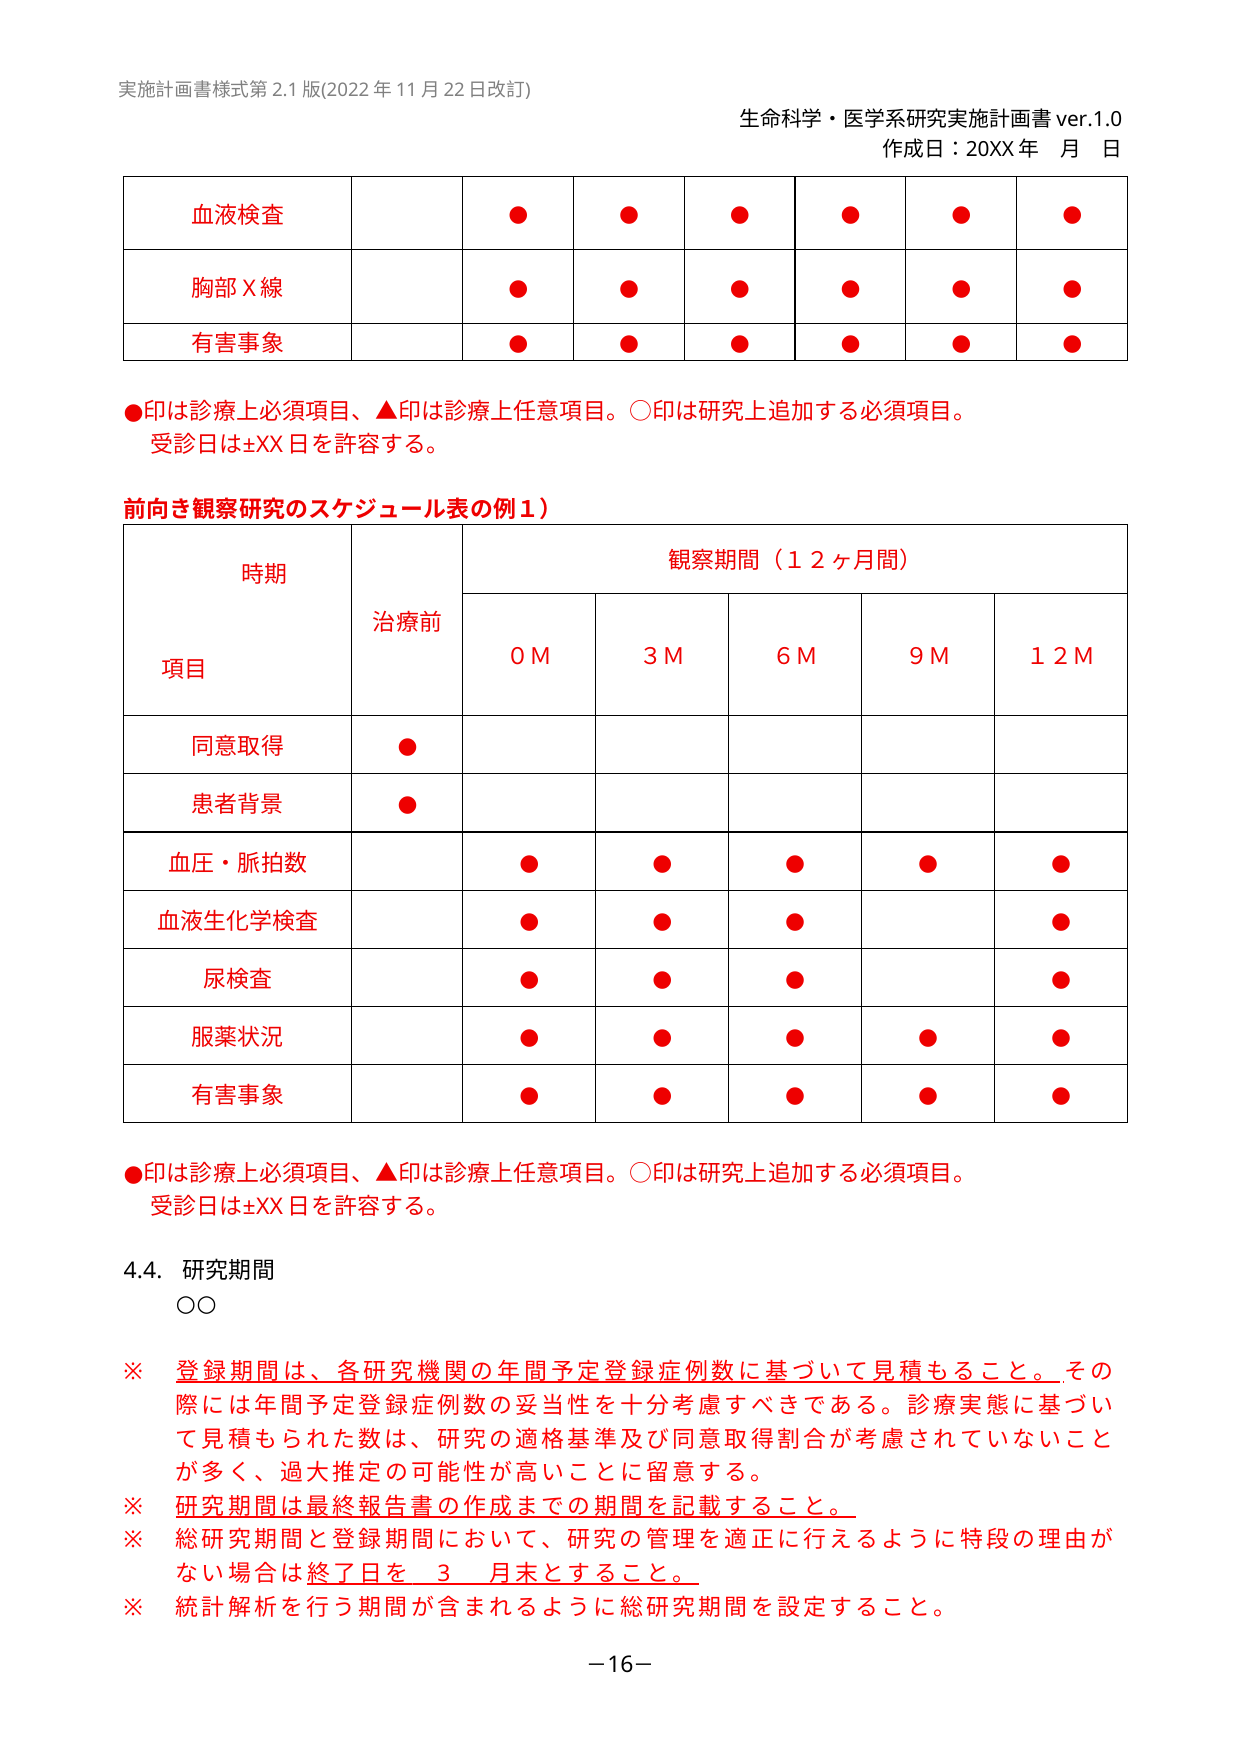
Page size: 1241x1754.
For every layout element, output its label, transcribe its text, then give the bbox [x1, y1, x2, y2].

table_cell 血液生化学検査 [124, 891, 351, 948]
table_cell [729, 774, 861, 831]
table_cell ● [862, 833, 994, 889]
table_cell 胸部X線 [124, 250, 351, 322]
text ※研究期間は最終報告書の作成までの期間を記載すること。 [123, 1487, 1117, 1521]
table_cell ● [596, 891, 728, 948]
table_cell [352, 949, 462, 1006]
table_cell [995, 716, 1127, 773]
text ※総研究期間と登録期間において、研究の管理を適正に行えるように特段の理由がない場合は終了日を3月末とすること。 [123, 1521, 1117, 1588]
table_cell ● [596, 1007, 728, 1064]
table_cell ● [596, 1065, 728, 1122]
table_cell ● [906, 324, 1016, 360]
table_cell 服薬状況 [124, 1007, 351, 1064]
table_cell ● [729, 833, 861, 889]
text ●印は診療上必須項目、▲印は診療上任意項目。○印は研究上追加する必須項目。 [123, 1154, 1117, 1188]
table_cell 尿検査 [124, 949, 351, 1006]
text 前向き観察研究のスケジュール表の例１） [123, 491, 1117, 524]
table_cell 有害事象 [124, 324, 351, 360]
table_cell 血液検査 [124, 177, 351, 249]
table_cell ● [729, 949, 861, 1006]
table_cell ● [995, 891, 1127, 948]
table_cell ９Ｍ [862, 594, 994, 715]
table_cell ● [1017, 324, 1127, 360]
table_cell １２Ｍ [995, 594, 1127, 715]
table_cell ● [995, 949, 1127, 1006]
table_cell ● [463, 250, 573, 322]
table_cell ● [463, 1007, 595, 1064]
text ※登録期間は、各研究機関の年間予定登録症例数に基づいて見積もること。その際には年間予定登録症例数の妥当性を十分考慮すべきである。診療実態に基づいて見積もられた数は、研究の適格基準及び同意取得割合が考慮されていないことが多く、過大推定の可能性が高いことに留意する。 [123, 1353, 1117, 1487]
table_cell [596, 774, 728, 831]
list 研究期間 [123, 1252, 1117, 1286]
table_cell ６Ｍ [729, 594, 861, 715]
table_cell ● [596, 949, 728, 1006]
table_cell ● [574, 177, 684, 249]
table_cell [995, 774, 1127, 831]
table_cell ● [463, 1065, 595, 1122]
table_cell [729, 716, 861, 773]
table_cell ● [574, 324, 684, 360]
table_cell [862, 891, 994, 948]
table_cell ● [862, 1007, 994, 1064]
table_cell ● [906, 177, 1016, 249]
text 受診日は±XX日を許容する。 [123, 1188, 1117, 1221]
text 受診日は±XX日を許容する。 [123, 426, 1117, 459]
table_cell ● [995, 1007, 1127, 1064]
table_cell [862, 716, 994, 773]
table_cell ０Ｍ [463, 594, 595, 715]
table_cell ● [596, 833, 728, 889]
table_cell [862, 774, 994, 831]
table_cell [596, 716, 728, 773]
table_cell ● [352, 774, 462, 831]
text ○○ [123, 1286, 1117, 1319]
table_cell ● [796, 324, 905, 360]
table_cell ● [906, 250, 1016, 322]
table_cell ３Ｍ [596, 594, 728, 715]
table_cell [352, 250, 462, 322]
table_cell ● [729, 1065, 861, 1122]
table_cell ● [729, 1007, 861, 1064]
table_cell ● [796, 177, 905, 249]
table_cell ● [862, 1065, 994, 1122]
table_cell ● [574, 250, 684, 322]
table_cell ● [1017, 250, 1127, 322]
table_header 時期 項目 [124, 525, 351, 715]
table_cell [862, 949, 994, 1006]
table_cell [463, 716, 595, 773]
table_cell [352, 1007, 462, 1064]
table_cell [352, 177, 462, 249]
table_cell ● [995, 833, 1127, 889]
table_cell 患者背景 [124, 774, 351, 831]
table_cell ● [685, 177, 794, 249]
table_cell 血圧・脈拍数 [124, 833, 351, 889]
table_cell ● [685, 324, 794, 360]
table_cell [352, 324, 462, 360]
table_cell ● [729, 891, 861, 948]
table_cell ● [352, 716, 462, 773]
table_cell ● [463, 324, 573, 360]
table_cell ● [463, 891, 595, 948]
table_cell [463, 774, 595, 831]
table_cell ● [463, 177, 573, 249]
table_cell ● [1017, 177, 1127, 249]
table_cell 有害事象 [124, 1065, 351, 1122]
table_header 治療前 [352, 525, 462, 715]
table_cell ● [463, 833, 595, 889]
text ●印は診療上必須項目、▲印は診療上任意項目。○印は研究上追加する必須項目。 [123, 393, 1117, 426]
text ※統計解析を行う期間が含まれるように総研究期間を設定すること。 [123, 1588, 1117, 1622]
table_cell ● [995, 1065, 1127, 1122]
table_cell [352, 1065, 462, 1122]
table_cell ● [796, 250, 905, 322]
table_cell 同意取得 [124, 716, 351, 773]
table_cell ● [463, 949, 595, 1006]
table_header 観察期間（１２ヶ月間） [463, 525, 1127, 593]
table_cell [352, 833, 462, 889]
table_cell [352, 891, 462, 948]
table_cell ● [685, 250, 794, 322]
